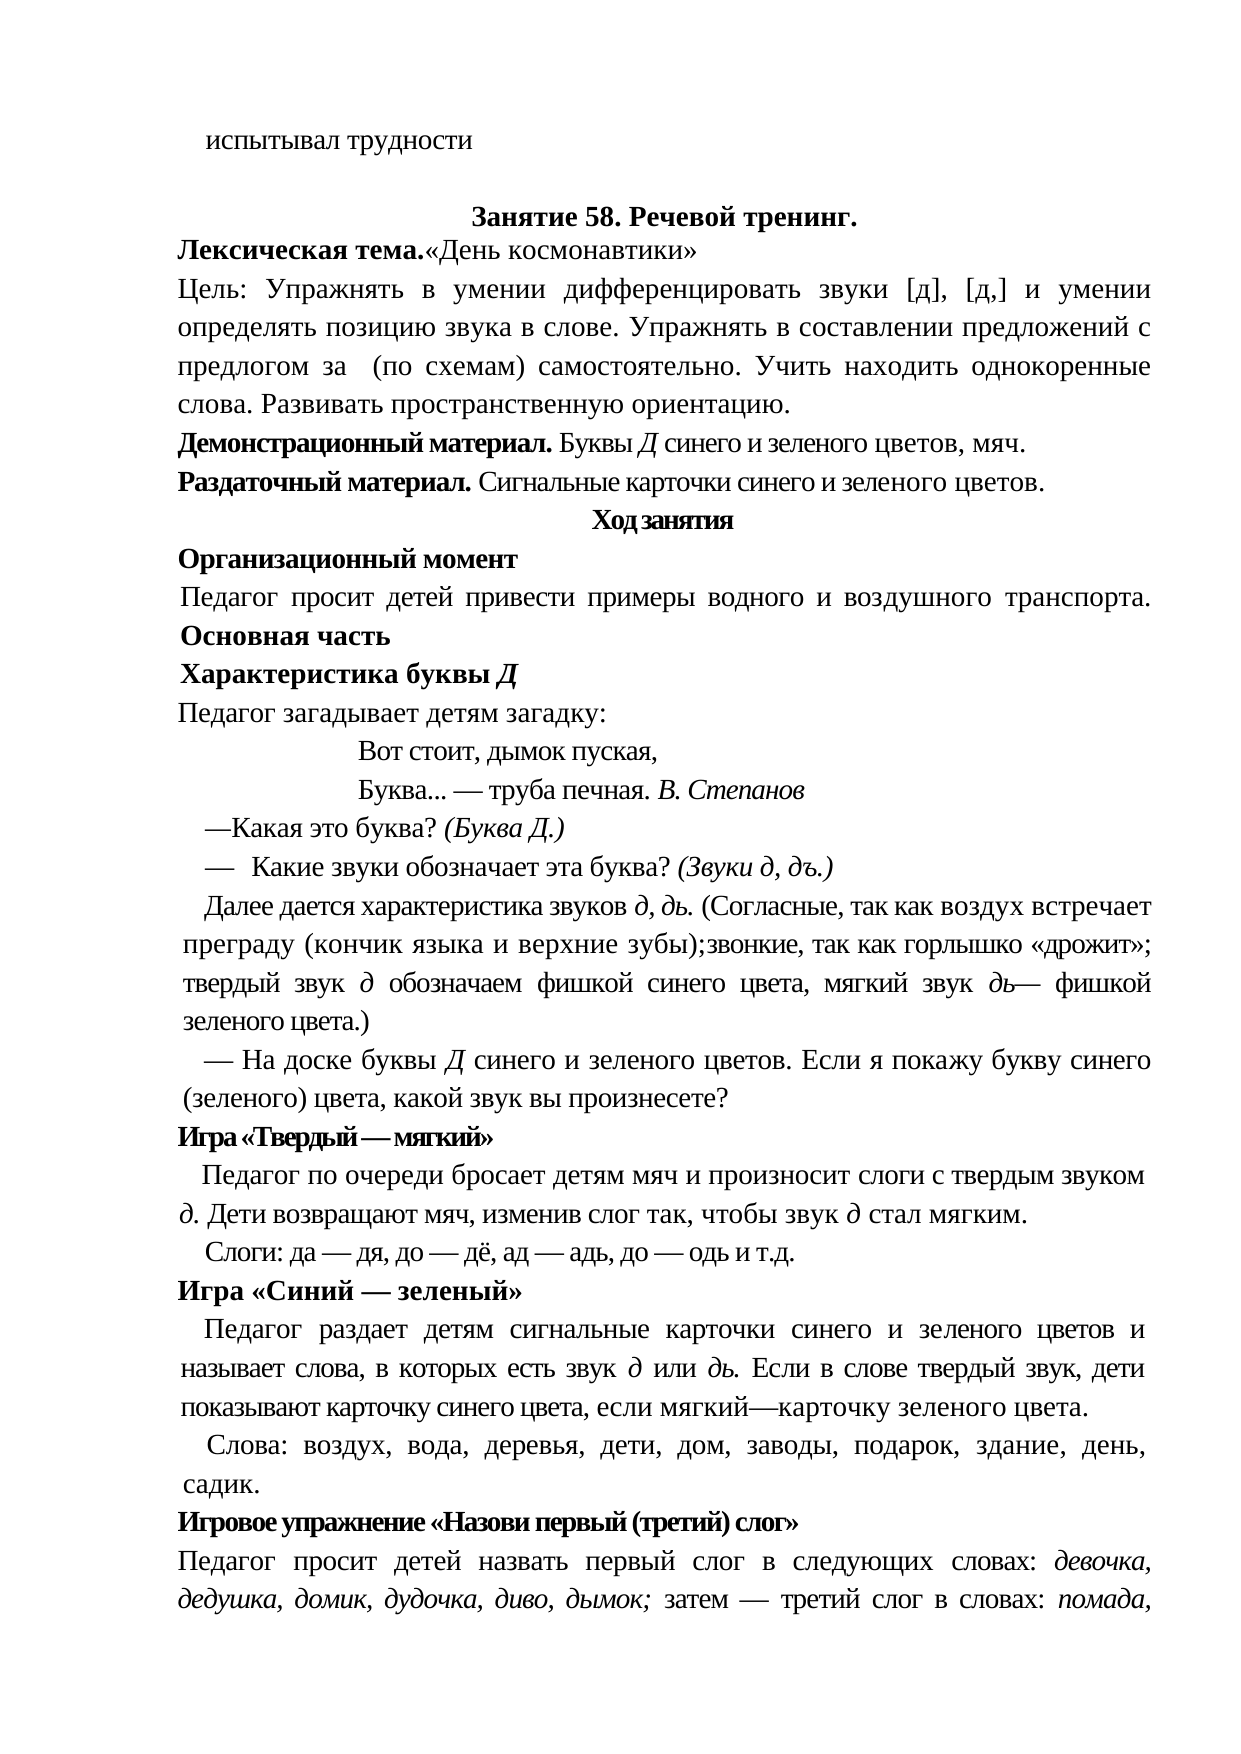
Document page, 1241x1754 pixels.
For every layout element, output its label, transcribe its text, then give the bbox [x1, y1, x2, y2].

text Далее дается характеристика звуков д, дь. (Согласные, так как воздух встречает преграду (кончик языка и верхние зубы);звонкие, так как горлышко «дрожит»; твердый звук д обозначаем фишкой синего цвета, мягкий звук дь— фишкой зеленого цвета.) [183, 888, 1152, 1037]
text Занятие 58. Речевой тренинг. [177, 199, 1152, 232]
text Ход занятия [177, 502, 1150, 536]
text Педагог по очереди бросает детям мяч и произносит слоги с твердым звуком д. Дети возвращают мяч, изменив слог так, чтобы звук д стал мягким. [179, 1157, 1145, 1229]
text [205, 122, 1152, 155]
text — На доске буквы Д синего и зеленого цветов. Если я покажу букву синего (зеленого) цвета, какой звук вы произнесете? [183, 1042, 1152, 1114]
text Характеристика буквы Д [180, 656, 1152, 690]
text Раздаточный материал. Сигнальные карточки синего и зеленого цветов. [177, 464, 1148, 497]
text Игра «Синий — зеленый» [177, 1273, 1058, 1307]
text Вот стоит, дымок пуская, [358, 733, 922, 767]
text Демонстрационный материал. Буквы Д синего и зеленого цветов, мяч. [177, 425, 1152, 459]
text Организационный момент [177, 541, 1152, 574]
text Игровое упражнение «Назови первый (третий) слог» [177, 1504, 1152, 1538]
text Педагог раздает детям сигнальные карточки синего и зеленого цветов и называет слова, в которых есть звук д или дь. Если в слове твердый звук, дети показывают карточку синего цвета, если мягкий—карточку зеленого цвета. [180, 1312, 1145, 1422]
text Лексическая тема.«День космонавтики» [177, 232, 1152, 266]
text Педагог просит детей привести примеры водного и воздушного транспорта. Основная часть [180, 579, 1152, 651]
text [177, 1543, 1152, 1615]
text Игра «Твердый — мягкий» [177, 1119, 1142, 1152]
text Цель: Упражнять в умении дифференцировать звуки [д], [д,] и умении определять позицию звука в слове. Упражнять в составлении предложений с предлогом за (по схемам) самостоятельно. Учить находить однокоренные слова. Развивать пространственную ориентацию. [177, 271, 1152, 420]
text Педагог загадывает детям загадку: [177, 695, 1152, 728]
list Какие звуки обозначает эта буква? (Звуки д, дъ.) [205, 849, 1152, 883]
text Слоги: да — дя, до — дё, ад — адь, до — одь и т.д. [204, 1234, 1058, 1268]
list Какая это буква? (Буква Д.) [205, 811, 1152, 844]
text Буква... — труба печная. В. Степанов [358, 772, 922, 806]
text Слова: воздух, вода, деревья, дети, дом, заводы, подарок, здание, день, садик. [183, 1427, 1146, 1499]
